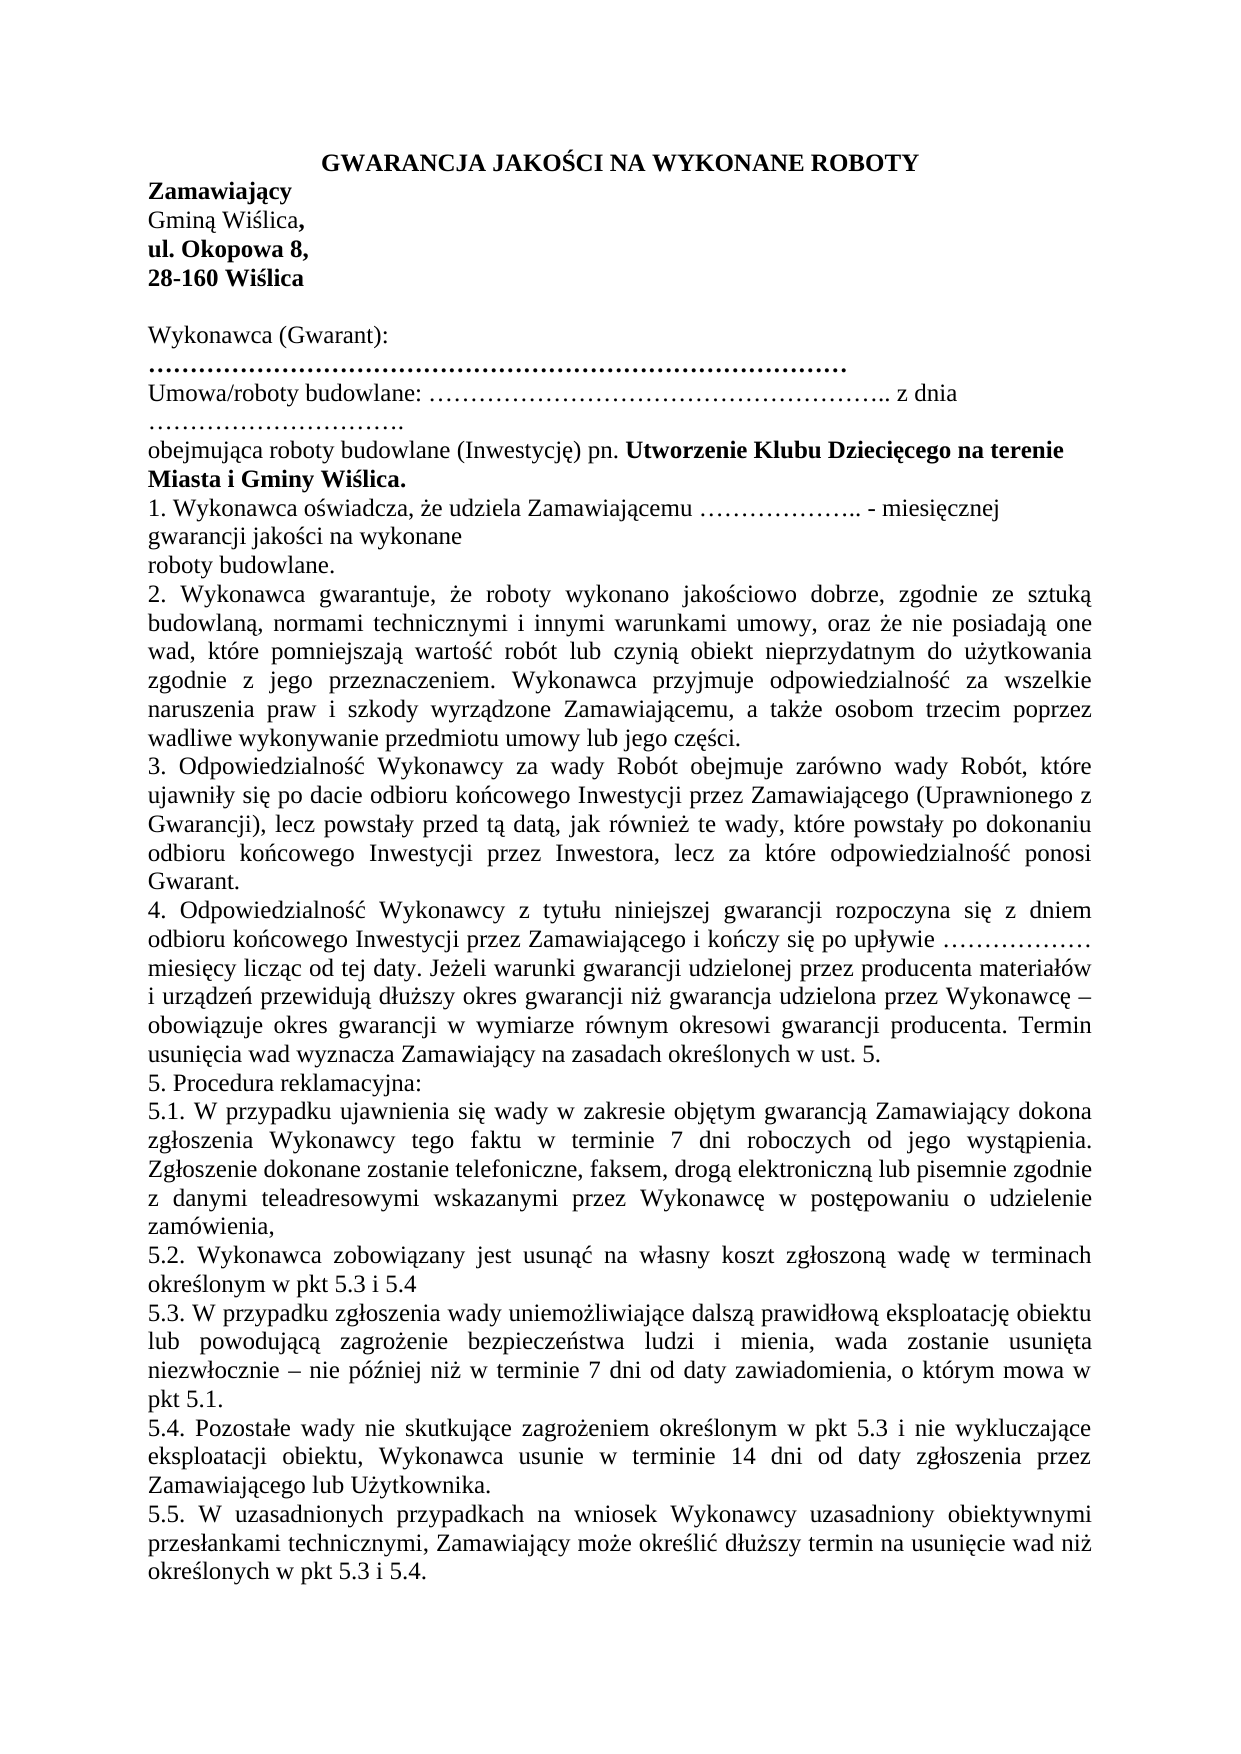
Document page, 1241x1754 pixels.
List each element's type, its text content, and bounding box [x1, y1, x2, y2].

text GWARANCJA JAKOŚCI NA WYKONANE ROBOTY [148, 148, 1093, 176]
text Wykonawca (Gwarant): ………………………………………………………………………… [148, 320, 1093, 378]
text 5.2. Wykonawca zobowiązany jest usunąć na własny koszt zgłoszoną wadę w terminach określonym w pkt 5.3 i 5.4 [148, 1240, 1093, 1298]
text 5. Procedura reklamacyjna: [148, 1068, 1093, 1096]
text 3. Odpowiedzialność Wykonawcy za wady Robót obejmuje zarówno wady Robót, które ujawniły się po dacie odbioru końcowego Inwestycji przez Zamawiającego (Uprawnionego z Gwarancji), lecz powstały przed tą datą, jak również te wady, które powstały po dokonaniu odbioru końcowego Inwestycji przez Inwestora, lecz za które odpowiedzialność ponosi Gwarant. [148, 751, 1093, 895]
text 1. Wykonawca oświadcza, że udziela Zamawiającemu ……………….. - miesięcznej gwarancji jakości na wykonane [148, 493, 1093, 550]
text 2. Wykonawca gwarantuje, że roboty wykonano jakościowo dobrze, zgodnie ze sztuką budowlaną, normami technicznymi i innymi warunkami umowy, oraz że nie posiadają one wad, które pomniejszają wartość robót lub czynią obiekt nieprzydatnym do użytkowania zgodnie z jego przeznaczeniem. Wykonawca przyjmuje odpowiedzialność za wszelkie naruszenia praw i szkody wyrządzone Zamawiającemu, a także osobom trzecim poprzez wadliwe wykonywanie przedmiotu umowy lub jego części. [148, 579, 1093, 751]
text Zamawiający [148, 176, 1093, 205]
text 5.1. W przypadku ujawnienia się wady w zakresie objętym gwarancją Zamawiający dokona zgłoszenia Wykonawcy tego faktu w terminie 7 dni roboczych od jego wystąpienia. Zgłoszenie dokonane zostanie telefoniczne, faksem, drogą elektroniczną lub pisemnie zgodnie z danymi teleadresowymi wskazanymi przez Wykonawcę w postępowaniu o udzielenie zamówienia, [148, 1096, 1093, 1240]
text Umowa/roboty budowlane: ……………………………………………….. z dnia …………………………. [148, 378, 1093, 435]
text 28-160 Wiślica [148, 263, 1093, 291]
text obejmująca roboty budowlane (Inwestycję) pn. Utworzenie Klubu Dziecięcego na terenie Miasta i Gminy Wiślica. [148, 435, 1093, 493]
text roboty budowlane. [148, 550, 1093, 579]
text 5.5. W uzasadnionych przypadkach na wniosek Wykonawcy uzasadniony obiektywnymi przesłankami technicznymi, Zamawiający może określić dłuższy termin na usunięcie wad niż określonych w pkt 5.3 i 5.4. [148, 1499, 1093, 1585]
text 5.3. W przypadku zgłoszenia wady uniemożliwiające dalszą prawidłową eksploatację obiektu lub powodującą zagrożenie bezpieczeństwa ludzi i mienia, wada zostanie usunięta niezwłocznie – nie później niż w terminie 7 dni od daty zawiadomienia, o którym mowa w pkt 5.1. [148, 1298, 1093, 1413]
text 4. Odpowiedzialność Wykonawcy z tytułu niniejszej gwarancji rozpoczyna się z dniem odbioru końcowego Inwestycji przez Zamawiającego i kończy się po upływie ……………… miesięcy licząc od tej daty. Jeżeli warunki gwarancji udzielonej przez producenta materiałów i urządzeń przewidują dłuższy okres gwarancji niż gwarancja udzielona przez Wykonawcę – obowiązuje okres gwarancji w wymiarze równym okresowi gwarancji producenta. Termin usunięcia wad wyznacza Zamawiający na zasadach określonych w ust. 5. [148, 895, 1093, 1068]
text ul. Okopowa 8, [148, 234, 1093, 263]
text 5.4. Pozostałe wady nie skutkujące zagrożeniem określonym w pkt 5.3 i nie wykluczające eksploatacji obiektu, Wykonawca usunie w terminie 14 dni od daty zgłoszenia przez Zamawiającego lub Użytkownika. [148, 1413, 1093, 1499]
text Gminą Wiślica, [148, 205, 1093, 234]
